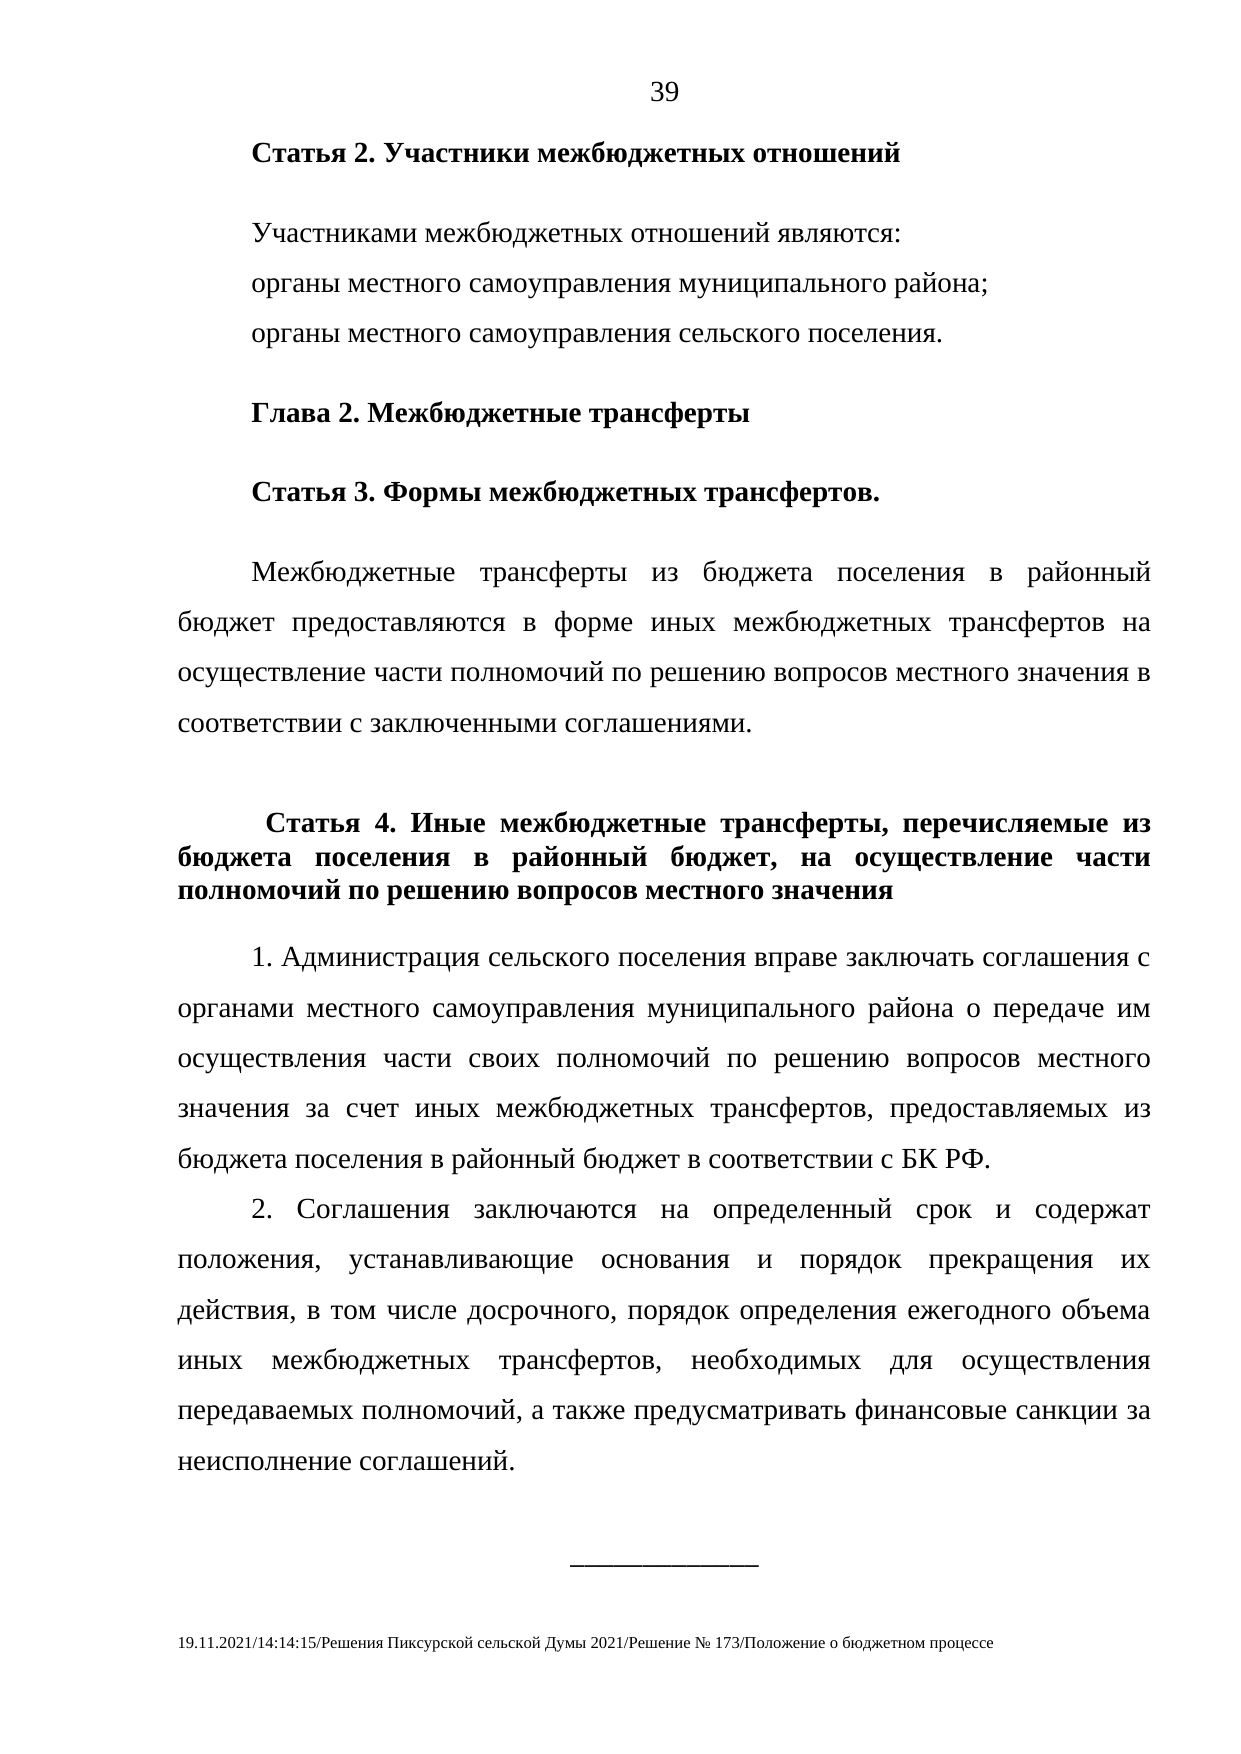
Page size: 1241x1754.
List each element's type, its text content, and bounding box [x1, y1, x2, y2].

text Участниками межбюджетных отношений являются: [177, 215, 1152, 248]
text органы местного самоуправления муниципального района; [177, 265, 1152, 299]
text органы местного самоуправления сельского поселения. [177, 315, 1152, 349]
text Статья 4. Иные межбюджетные трансферты, перечисляемые из бюджета поселения в районный бюджет, на осуществление части полномочий по решению вопросов местного значения [177, 805, 1152, 906]
text _____________ [177, 1535, 1152, 1571]
text Глава 2. Межбюджетные трансферты [177, 395, 1152, 428]
text 1. Администрация сельского поселения вправе заключать соглашения с органами местного самоуправления муниципального района о передаче им осуществления части своих полномочий по решению вопросов местного значения за счет иных межбюджетных трансфертов, предоставляемых из бюджета поселения в районный бюджет в соответствии с БК РФ. [177, 939, 1152, 1174]
text Статья 2. Участники межбюджетных отношений [177, 135, 1152, 169]
text 2. Соглашения заключаются на определенный срок и содержат положения, устанавливающие основания и порядок прекращения их действия, в том числе досрочного, порядок определения ежегодного объема иных межбюджетных трансфертов, необходимых для осуществления передаваемых полномочий, а также предусматривать финансовые санкции за неисполнение соглашений. [177, 1191, 1152, 1476]
text Межбюджетные трансферты из бюджета поселения в районный бюджет предоставляются в форме иных межбюджетных трансфертов на осуществление части полномочий по решению вопросов местного значения в соответствии с заключенными соглашениями. [177, 554, 1152, 738]
text Статья 3. Формы межбюджетных трансфертов. [177, 474, 1152, 508]
